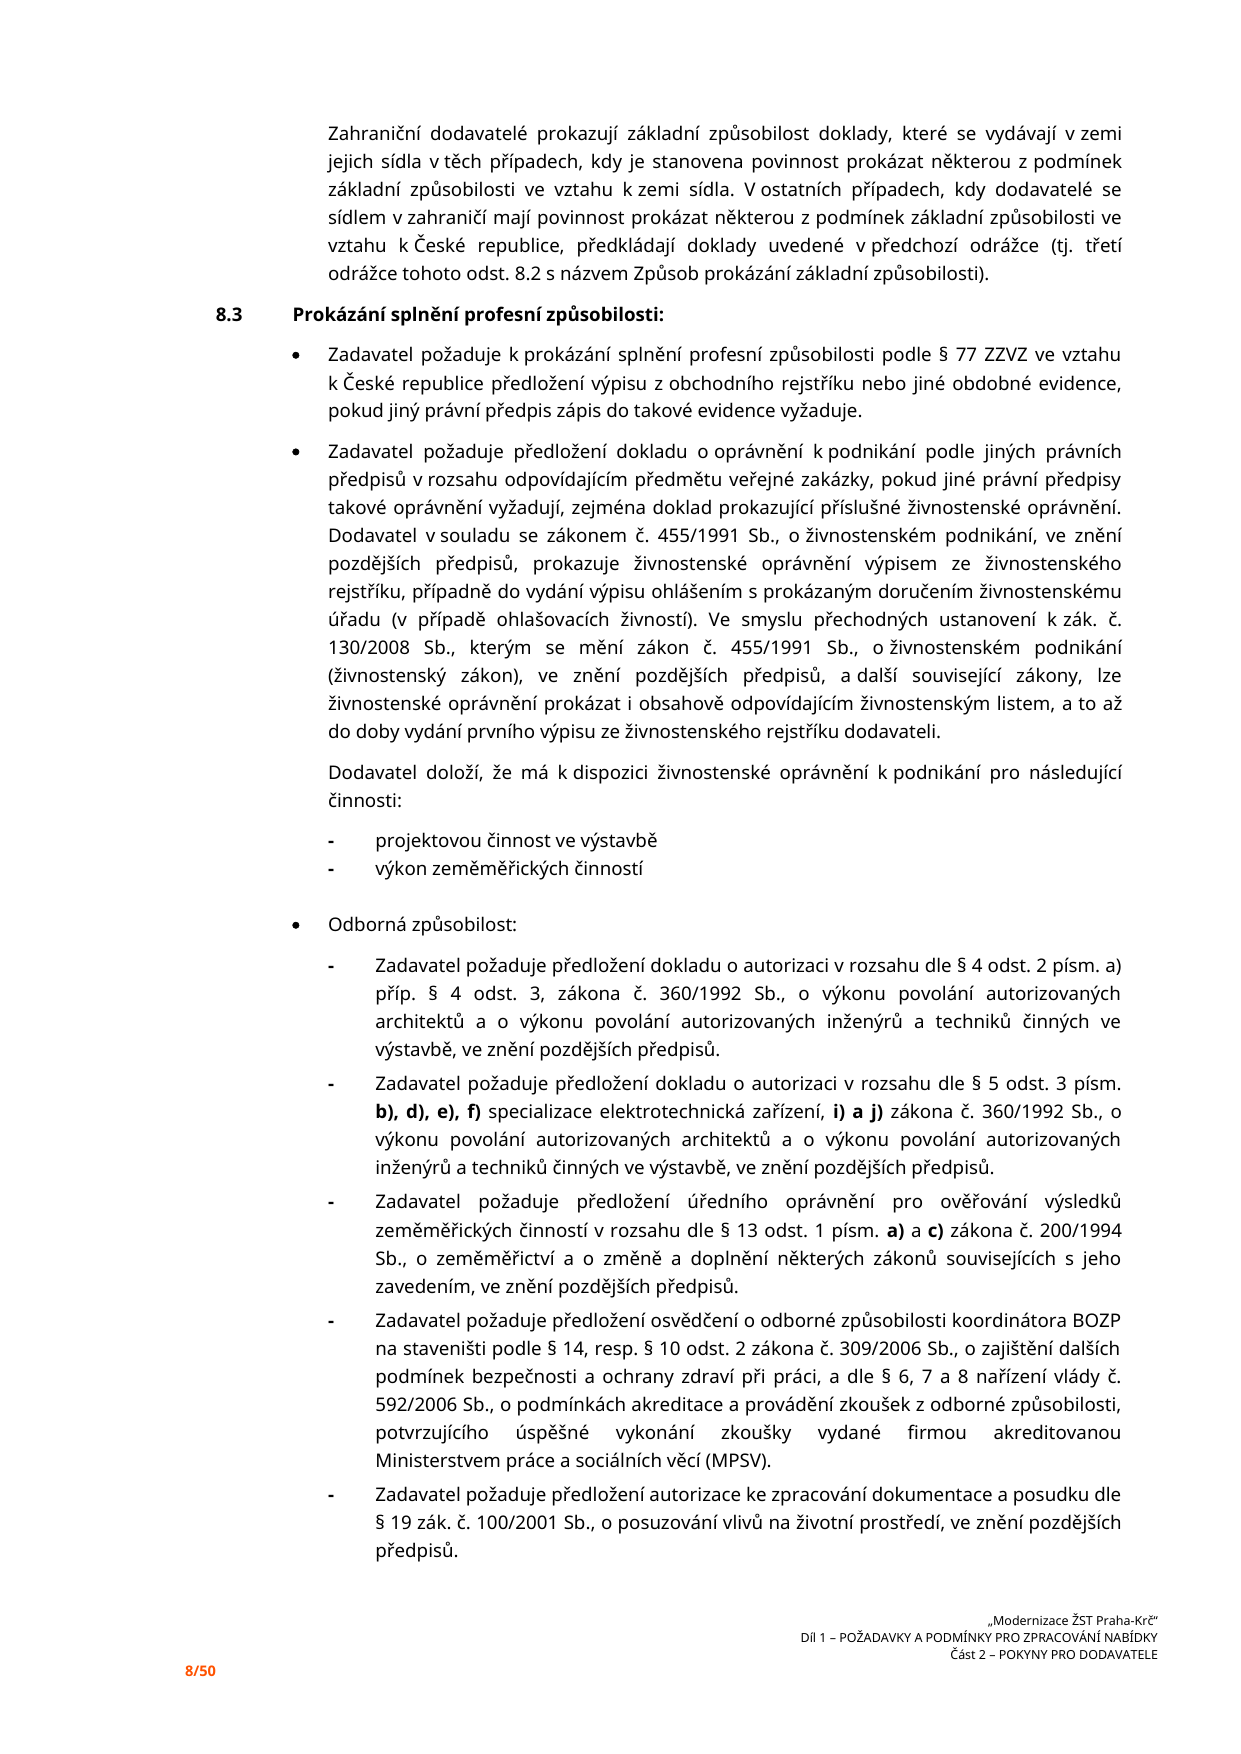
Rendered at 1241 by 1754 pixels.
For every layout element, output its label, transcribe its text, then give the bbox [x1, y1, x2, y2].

text Zadavatel požaduje předložení dokladu o autorizaci v rozsahu dle § 4 odst. 2 písm. a) příp. § 4 odst. 3, zákona č. 360/1992 Sb., o výkonu povolání autorizovaných architektů a o výkonu povolání autorizovaných inženýrů a techniků činných ve výstavbě, ve znění pozdějších předpisů. [328, 952, 1122, 1062]
text Zadavatel požaduje předložení dokladu o autorizaci v rozsahu dle § 5 odst. 3 písm. b), d), e), f) specializace elektrotechnická zařízení, i) a j) zákona č. 360/1992 Sb., o výkonu povolání autorizovaných architektů a o výkonu povolání autorizovaných inženýrů a techniků činných ve výstavbě, ve znění pozdějších předpisů. [328, 1071, 1122, 1180]
text Dodavatel doloží, že má k dispozici živnostenské oprávnění k podnikání pro následující činnosti: [328, 759, 1122, 813]
text Zadavatel požaduje předložení autorizace ke zpracování dokumentace a posudku dle § 19 zák. č. 100/2001 Sb., o posuzování vlivů na životní prostředí, ve znění pozdějších předpisů. [328, 1482, 1122, 1563]
text Zadavatel požaduje předložení osvědčení o odborné způsobilosti koordinátora BOZP na staveništi podle § 14, resp. § 10 odst. 2 zákona č. 309/2006 Sb., o zajištění dalších podmínek bezpečnosti a ochrany zdraví při práci, a dle § 6, 7 a 8 nařízení vlády č. 592/2006 Sb., o podmínkách akreditace a provádění zkoušek z odborné způsobilosti, potvrzujícího úspěšné vykonání zkoušky vydané firmou akreditovanou Ministerstvem práce a sociálních věcí (MPSV). [328, 1307, 1122, 1473]
text Odborná způsobilost: [292, 912, 1122, 937]
text Zadavatel požaduje předložení dokladu o oprávnění k podnikání podle jiných právních předpisů v rozsahu odpovídajícím předmětu veřejné zakázky, pokud jiné právní předpisy takové oprávnění vyžadují, zejména doklad prokazující příslušné živnostenské oprávnění. Dodavatel v souladu se zákonem č. 455/1991 Sb., o živnostenském podnikání, ve znění pozdějších předpisů, prokazuje živnostenské oprávnění výpisem ze živnostenského rejstříku, případně do vydání výpisu ohlášením s prokázaným doručením živnostenskému úřadu (v případě ohlašovacích živností). Ve smyslu přechodných ustanovení k zák. č. 130/2008 Sb., kterým se mění zákon č. 455/1991 Sb., o živnostenském podnikání (živnostenský zákon), ve znění pozdějších předpisů, a další související zákony, lze živnostenské oprávnění prokázat i obsahově odpovídajícím živnostenským listem, a to až do doby vydání prvního výpisu ze živnostenského rejstříku dodavateli. [292, 438, 1122, 744]
text Zahraniční dodavatelé prokazují základní způsobilost doklady, které se vydávají v zemi jejich sídla v těch případech, kdy je stanovena povinnost prokázat některou z podmínek základní způsobilosti ve vztahu k zemi sídla. V ostatních případech, kdy dodavatelé se sídlem v zahraničí mají povinnost prokázat některou z podmínek základní způsobilosti ve vztahu k České republice, předkládají doklady uvedené v předchozí odrážce (tj. třetí odrážce tohoto odst. 8.2 s názvem Způsob prokázání základní způsobilosti). [328, 121, 1122, 286]
text Zadavatel požaduje předložení úředního oprávnění pro ověřování výsledků zeměměřických činností v rozsahu dle § 13 odst. 1 písm. a) a c) zákona č. 200/1994 Sb., o zeměměřictví a o změně a doplnění některých zákonů souvisejících s jeho zavedením, ve znění pozdějších předpisů. [328, 1189, 1122, 1298]
text Zadavatel požaduje k prokázání splnění profesní způsobilosti podle § 77 ZZVZ ve vztahu k České republice předložení výpisu z obchodního rejstříku nebo jiné obdobné evidence, pokud jiný právní předpis zápis do takové evidence vyžaduje. [292, 342, 1122, 423]
text projektovou činnost ve výstavbě [328, 828, 1122, 853]
text Prokázání splnění profesní způsobilosti: [216, 301, 1122, 327]
text výkon zeměměřických činností [328, 856, 1122, 881]
